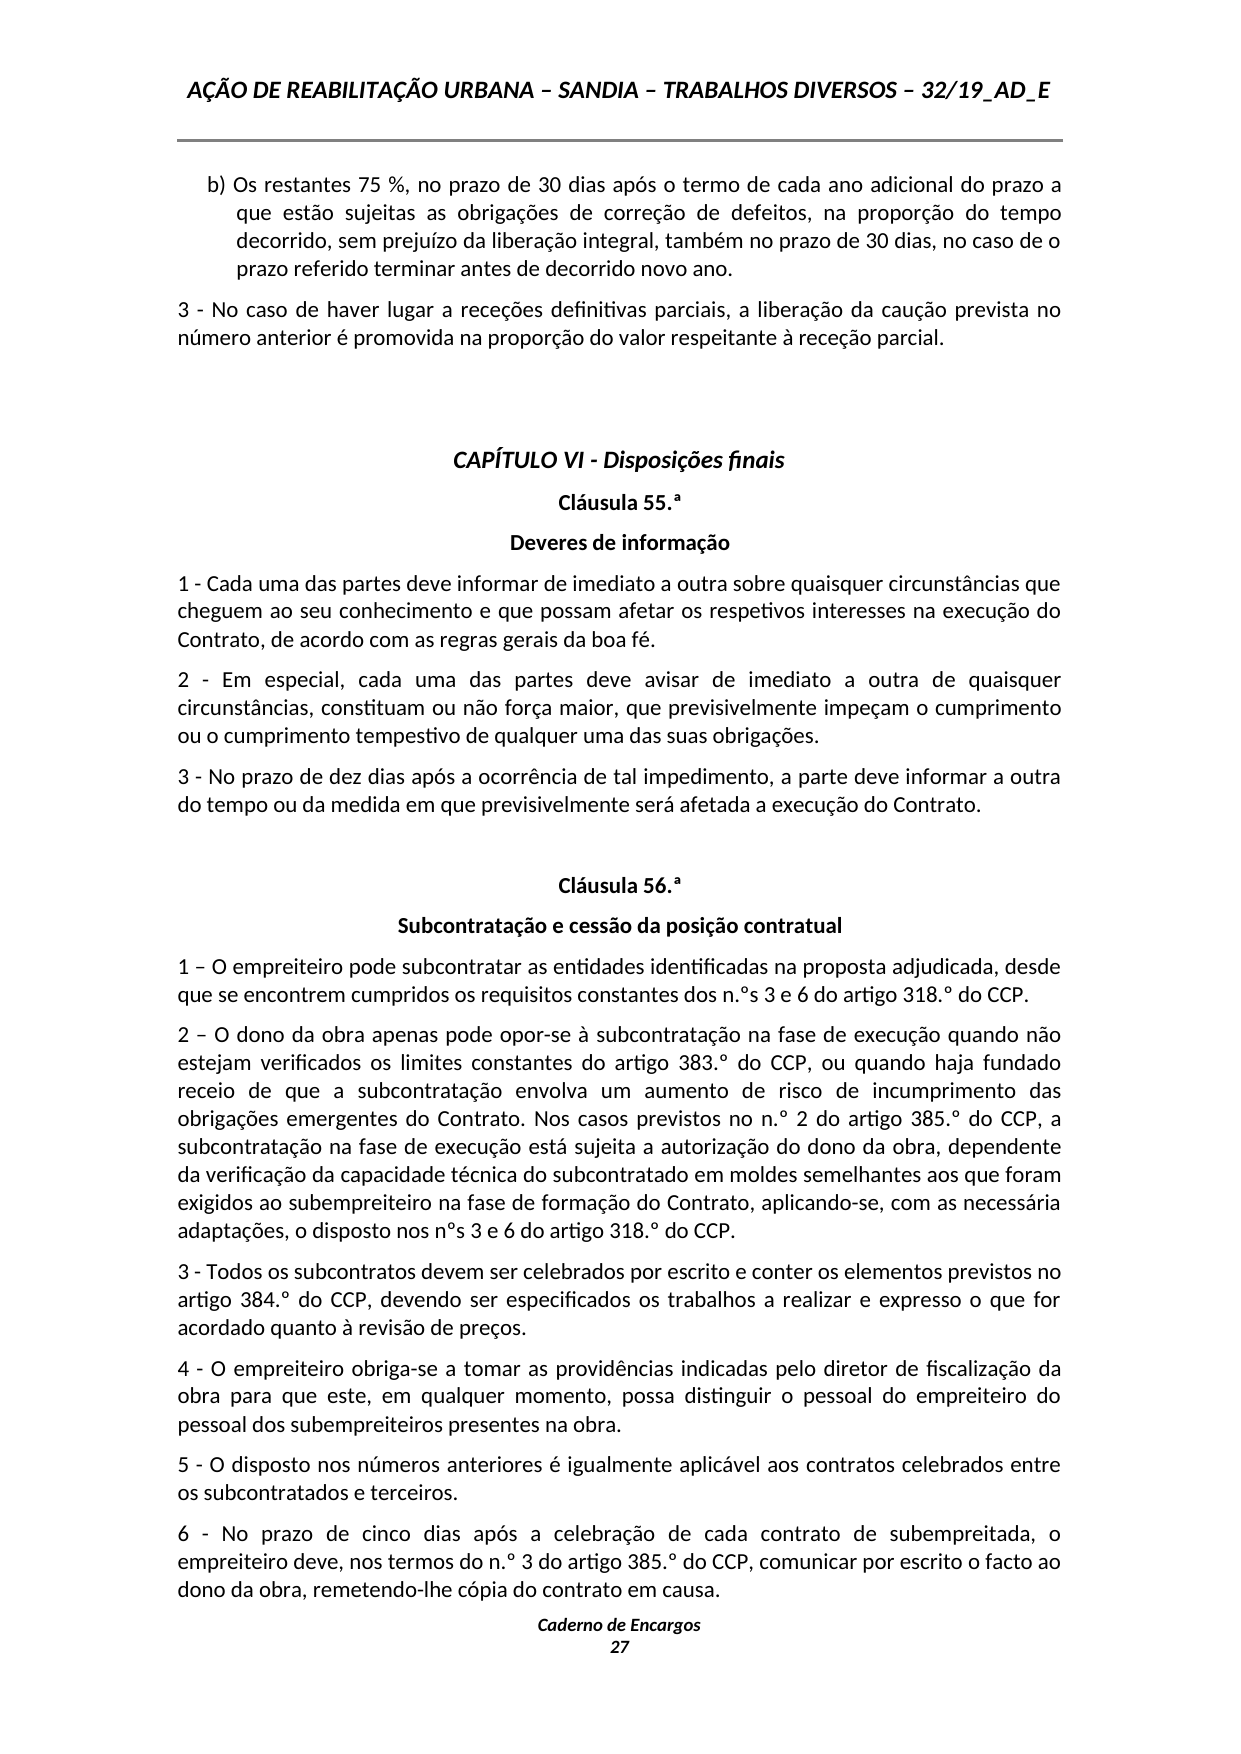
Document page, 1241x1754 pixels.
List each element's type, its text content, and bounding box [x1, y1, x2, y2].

text Deveres de informação [177, 528, 1063, 556]
text 1 – O empreiteiro pode subcontratar as entidades identificadas na proposta adjudicada, desde que se encontrem cumpridos os requisitos constantes dos n.ºs 3 e 6 do artigo 318.º do CCP. [177, 952, 1063, 1008]
text 3 - Todos os subcontratos devem ser celebrados por escrito e conter os elementos previstos no artigo 384.º do CCP, devendo ser especificados os trabalhos a realizar e expresso o que for acordado quanto à revisão de preços. [177, 1257, 1063, 1341]
text 3 - No prazo de dez dias após a ocorrência de tal impedimento, a parte deve informar a outra do tempo ou da medida em que previsivelmente será afetada a execução do Contrato. [177, 762, 1063, 818]
text CAPÍTULO VI - Disposições finais [177, 444, 1063, 475]
text 1 - Cada uma das partes deve informar de imediato a outra sobre quaisquer circunstâncias que cheguem ao seu conhecimento e que possam afetar os respetivos interesses na execução do Contrato, de acordo com as regras gerais da boa fé. [177, 569, 1063, 653]
text Cláusula 56.ª [177, 871, 1063, 899]
text Subcontratação e cessão da posição contratual [177, 911, 1063, 939]
text 2 - Em especial, cada uma das partes deve avisar de imediato a outra de quaisquer circunstâncias, constituam ou não força maior, que previsivelmente impeçam o cumprimento ou o cumprimento tempestivo de qualquer uma das suas obrigações. [177, 665, 1063, 749]
text b) Os restantes 75 %, no prazo de 30 dias após o termo de cada ano adicional do prazo a que estão sujeitas as obrigações de correção de defeitos, na proporção do tempo decorrido, sem prejuízo da liberação integral, também no prazo de 30 dias, no caso de o prazo referido terminar antes de decorrido novo ano. [207, 170, 1063, 282]
text Cláusula 55.ª [177, 488, 1063, 516]
text 4 - O empreiteiro obriga-se a tomar as providências indicadas pelo diretor de fiscalização da obra para que este, em qualquer momento, possa distinguir o pessoal do empreiteiro do pessoal dos subempreiteiros presentes na obra. [177, 1354, 1063, 1438]
text 6 - No prazo de cinco dias após a celebração de cada contrato de subempreitada, o empreiteiro deve, nos termos do n.º 3 do artigo 385.º do CCP, comunicar por escrito o facto ao dono da obra, remetendo-lhe cópia do contrato em causa. [177, 1519, 1063, 1603]
text 2 – O dono da obra apenas pode opor-se à subcontratação na fase de execução quando não estejam verificados os limites constantes do artigo 383.º do CCP, ou quando haja fundado receio de que a subcontratação envolva um aumento de risco de incumprimento das obrigações emergentes do Contrato. Nos casos previstos no n.º 2 do artigo 385.º do CCP, a subcontratação na fase de execução está sujeita a autorização do dono da obra, dependente da verificação da capacidade técnica do subcontratado em moldes semelhantes aos que foram exigidos ao subempreiteiro na fase de formação do Contrato, aplicando-se, com as necessária adaptações, o disposto nos nºs 3 e 6 do artigo 318.º do CCP. [177, 1020, 1063, 1244]
text 3 - No caso de haver lugar a receções definitivas parciais, a liberação da caução prevista no número anterior é promovida na proporção do valor respeitante à receção parcial. [177, 295, 1063, 351]
text 5 - O disposto nos números anteriores é igualmente aplicável aos contratos celebrados entre os subcontratados e terceiros. [177, 1450, 1063, 1506]
